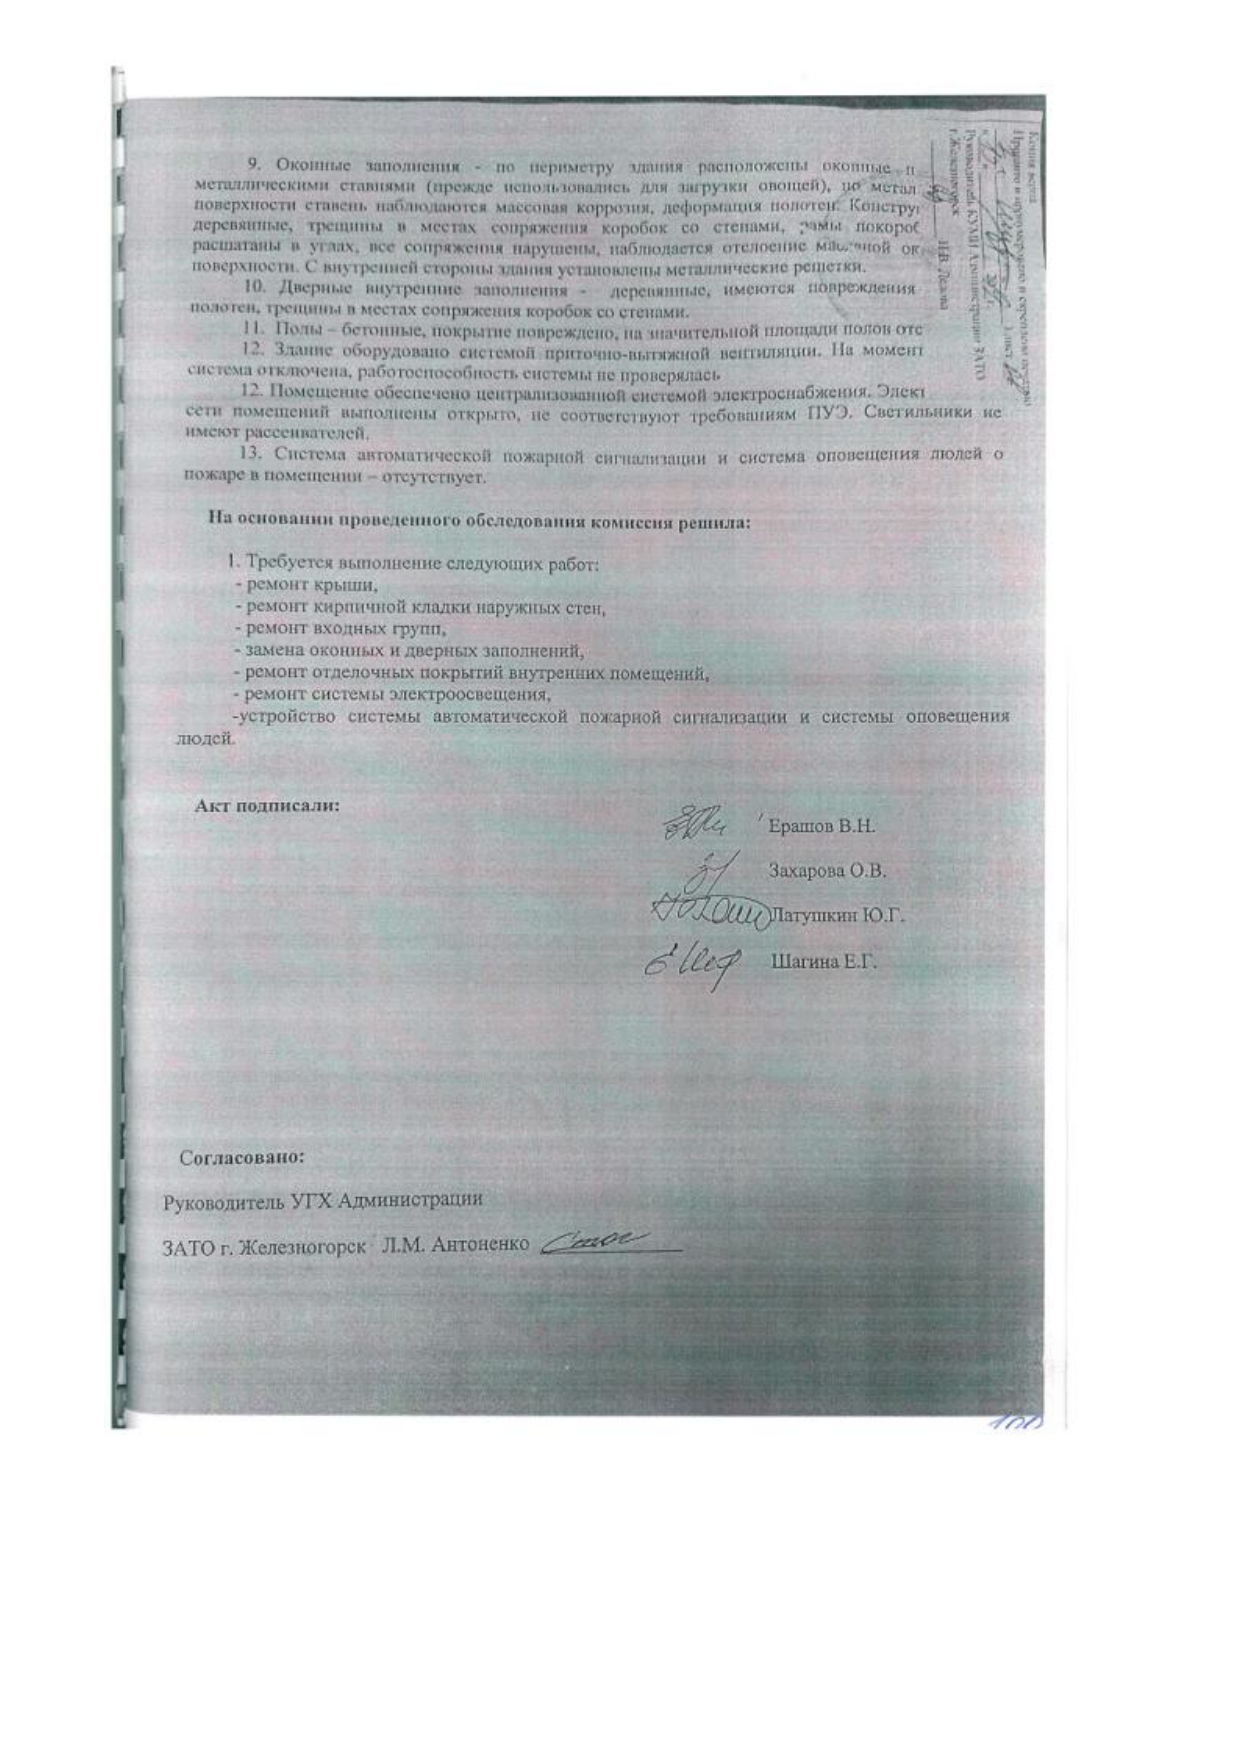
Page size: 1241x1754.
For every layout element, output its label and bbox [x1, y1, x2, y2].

picture [103, 59, 1078, 1438]
